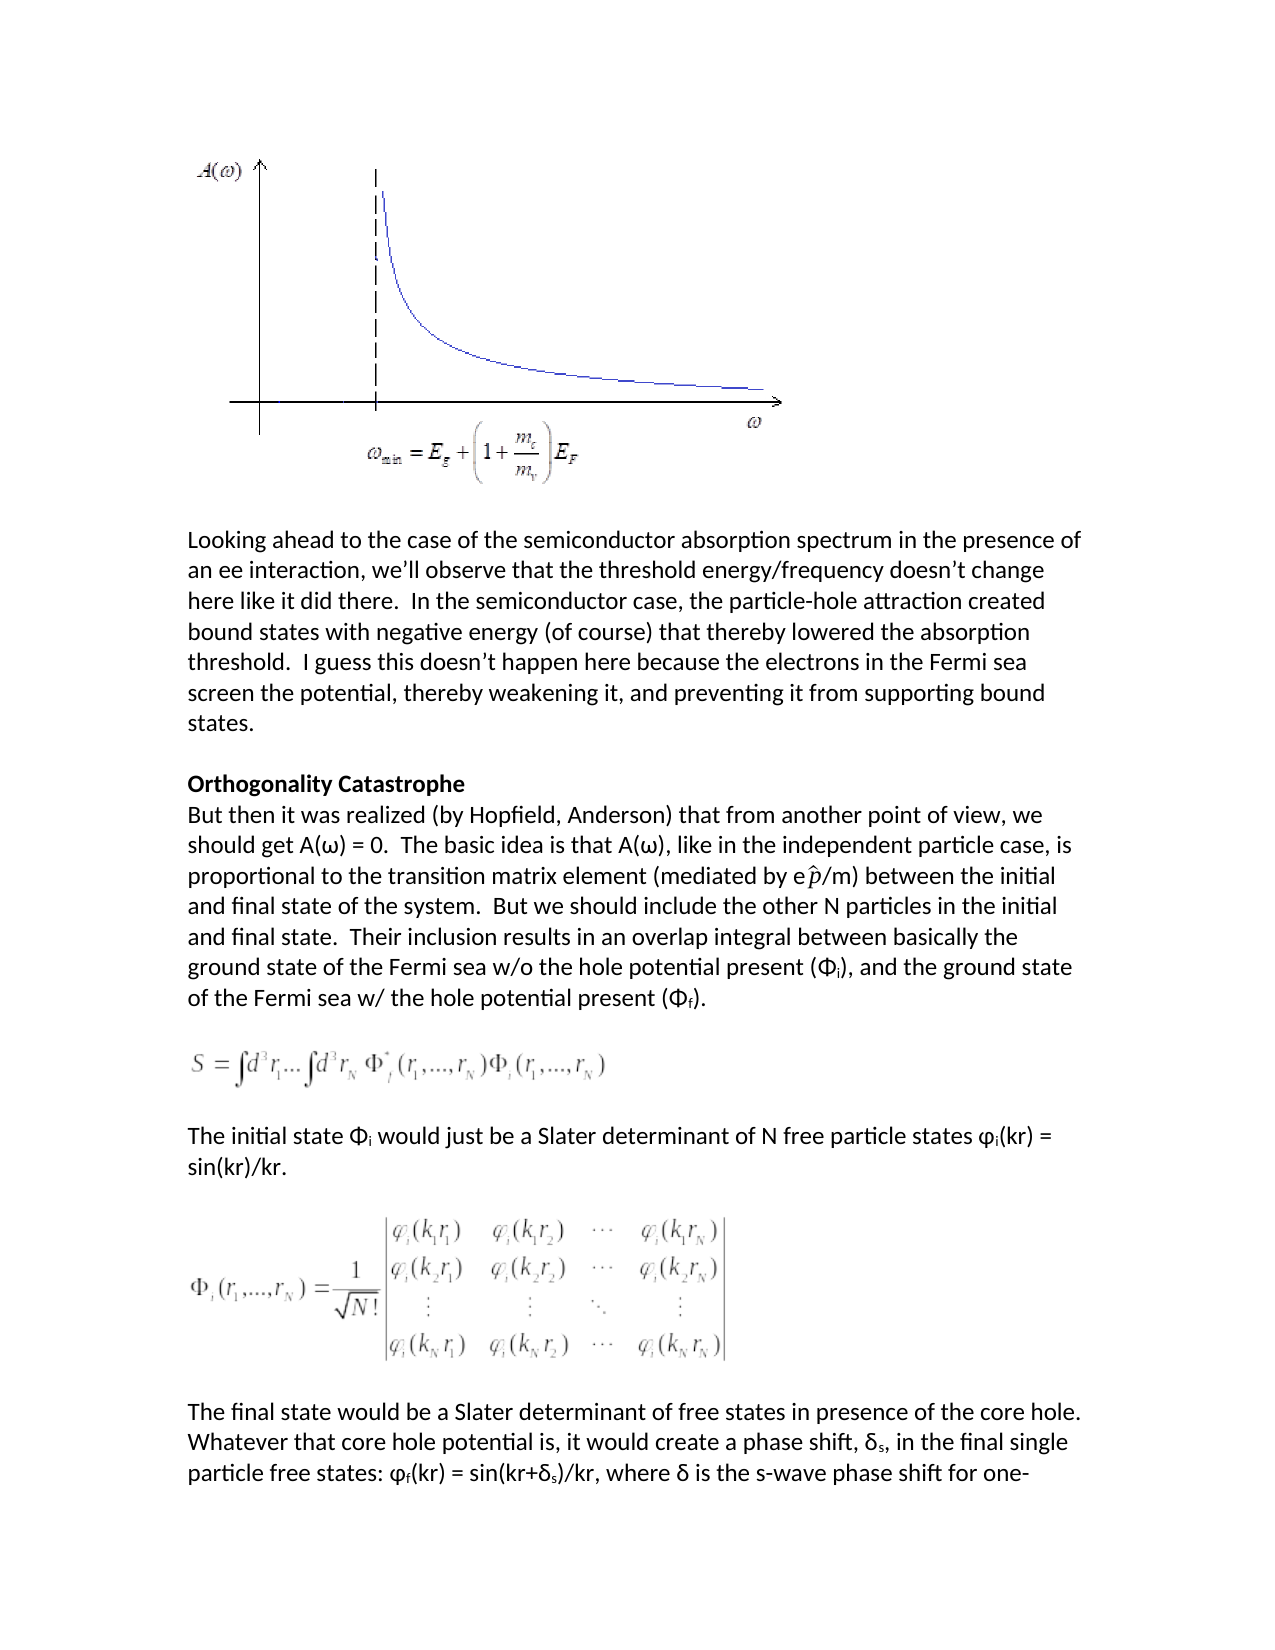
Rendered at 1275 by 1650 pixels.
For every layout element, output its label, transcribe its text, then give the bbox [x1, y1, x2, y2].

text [187, 1396, 1087, 1487]
picture [187, 150, 789, 494]
text But then it was realized (by Hopfield, Anderson) that from another point of view, we should get A(ω) = 0. The basic idea is that A(ω), like in the independent particle case, is proportional to the transition matrix element (mediated by e/m) between the initial and final state of the system. But we should include the other N particles in the initial and final state. Their inclusion results in an overlap integral between basically the ground state of the Fermi sea w/o the hole potential present (ΦΦi), and the ground state of the Fermi sea w/ the hole potential present (Φf). [187, 799, 1087, 1012]
text Orthogonality Catastrophe [187, 768, 1087, 799]
text Looking ahead to the case of the semiconductor absorption spectrum in the presence of an ee interaction, we’ll observe that the threshold energy/frequency doesn’t change here like it did there. In the semiconductor case, the particle-hole attraction created bound states with negative energy (of course) that thereby lowered the absorption threshold. I guess this doesn’t happen here because the electrons in the Fermi sea screen the potential, thereby weakening it, and preventing it from supporting bound states. [187, 524, 1087, 738]
text The initial state Φi would just be a Slater determinant of N free particle states φi(kr) = sin(kr)/kr. [187, 1120, 1087, 1181]
